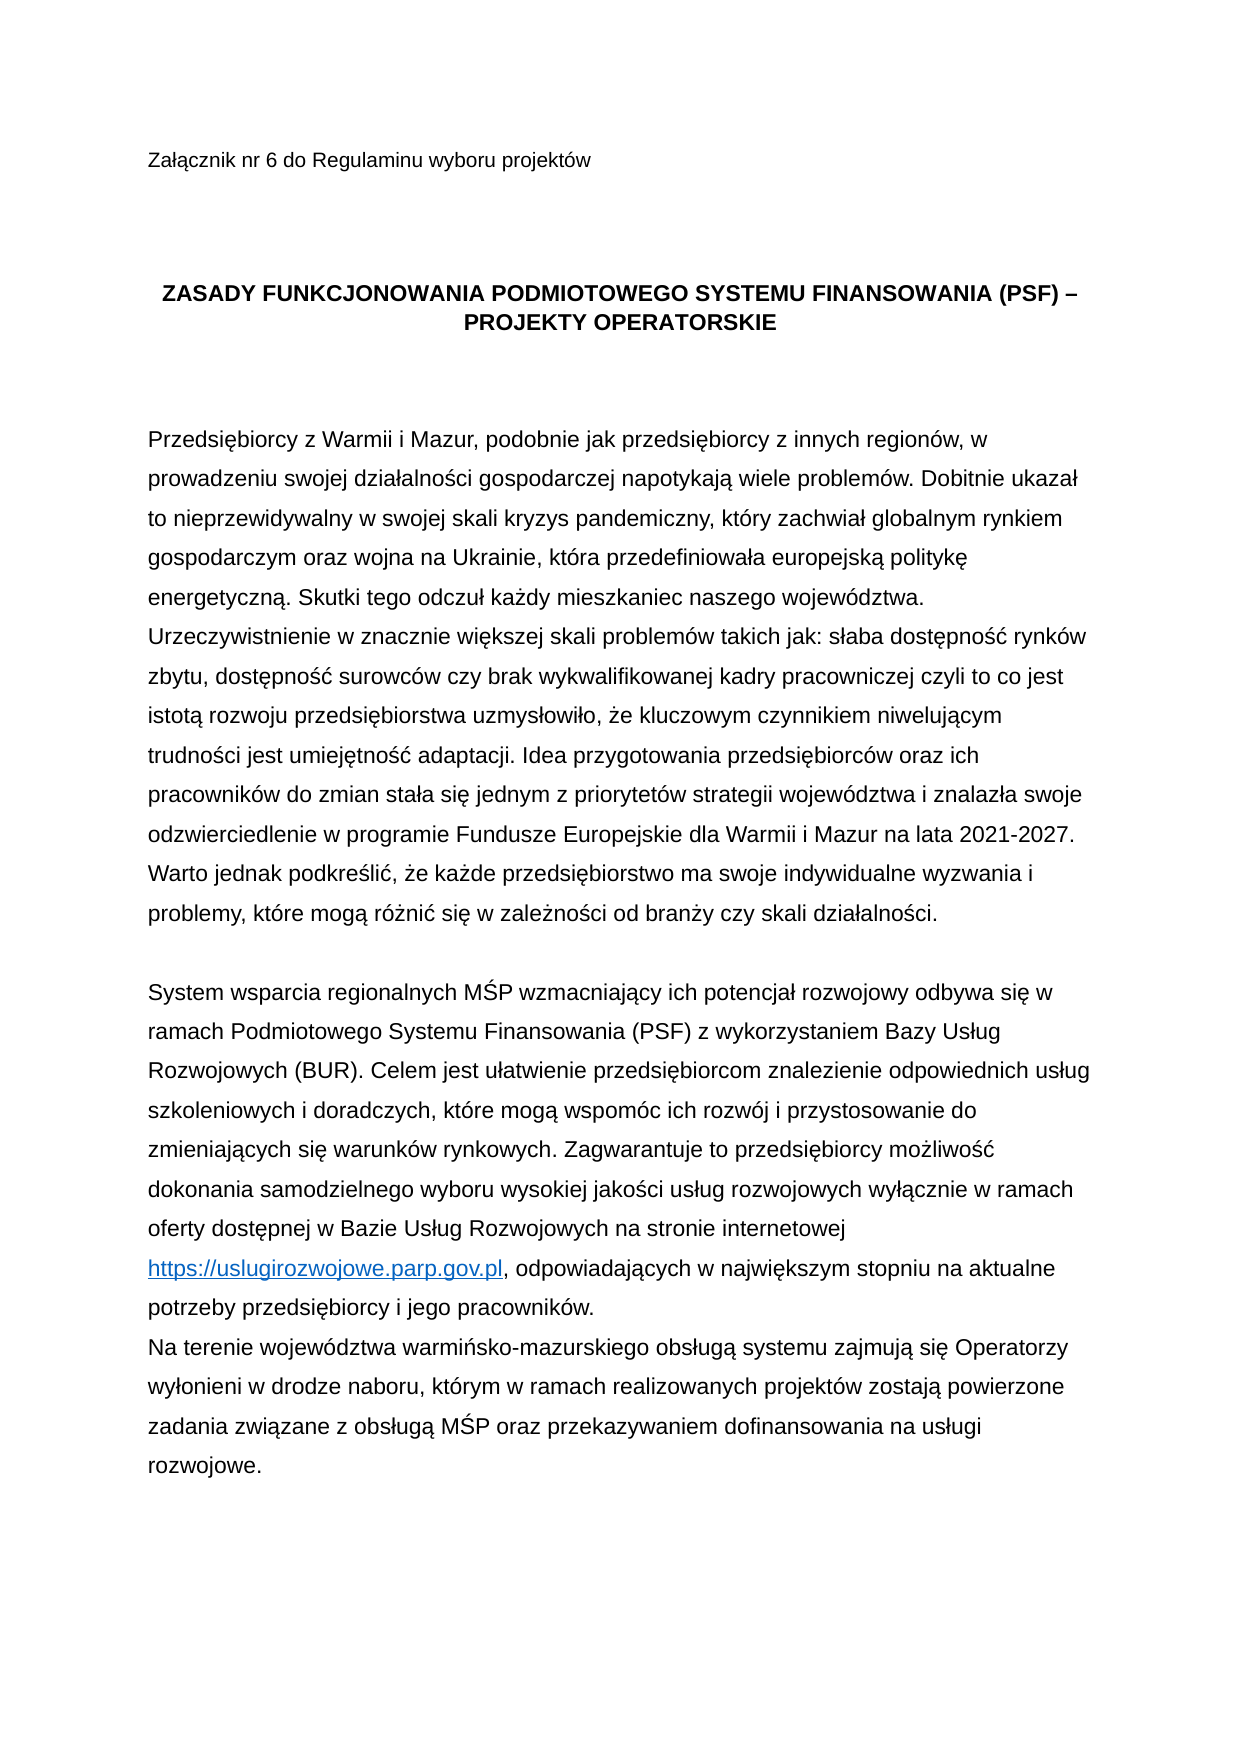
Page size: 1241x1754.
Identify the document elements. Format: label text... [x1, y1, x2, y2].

text Na terenie województwa warmińsko-mazurskiego obsługą systemu zajmują się Operatorzy wyłonieni w drodze naboru, którym w ramach realizowanych projektów zostają powierzone zadania związane z obsługą MŚP oraz przekazywaniem dofinansowania na usługi rozwojowe. [148, 1334, 1093, 1478]
text ZASADY FUNKCJONOWANIA PODMIOTOWEGO SYSTEMU FINANSOWANIA (PSF) – PROJEKTY OPERATORSKIE [148, 280, 1093, 335]
text System wsparcia regionalnych MŚP wzmacniający ich potencjał rozwojowy odbywa się w ramach Podmiotowego Systemu Finansowania (PSF) z wykorzystaniem Bazy Usług Rozwojowych (BUR). Celem jest ułatwienie przedsiębiorcom znalezienie odpowiednich usług szkoleniowych i doradczych, które mogą wspomóc ich rozwój i przystosowanie do zmieniających się warunków rynkowych. Zagwarantuje to przedsiębiorcy możliwość dokonania samodzielnego wyboru wysokiej jakości usług rozwojowych wyłącznie w ramach oferty dostępnej w Bazie Usług Rozwojowych na stronie internetowej https://uslugirozwojowe.parp.gov.pl, odpowiadających w największym stopniu na aktualne potrzeby przedsiębiorcy i jego pracowników. [148, 978, 1093, 1321]
text Załącznik nr 6 do Regulaminu wyboru projektów [148, 148, 1093, 172]
text Przedsiębiorcy z Warmii i Mazur, podobnie jak przedsiębiorcy z innych regionów, w prowadzeniu swojej działalności gospodarczej napotykają wiele problemów. Dobitnie ukazał to nieprzewidywalny w swojej skali kryzys pandemiczny, który zachwiał globalnym rynkiem gospodarczym oraz wojna na Ukrainie, która przedefiniowała europejską politykę energetyczną. Skutki tego odczuł każdy mieszkaniec naszego województwa. Urzeczywistnienie w znacznie większej skali problemów takich jak: słaba dostępność rynków zbytu, dostępność surowców czy brak wykwalifikowanej kadry pracowniczej czyli to co jest istotą rozwoju przedsiębiorstwa uzmysłowiło, że kluczowym czynnikiem niwelującym trudności jest umiejętność adaptacji. Idea przygotowania przedsiębiorców oraz ich pracowników do zmian stała się jednym z priorytetów strategii województwa i znalazła swoje odzwierciedlenie w programie Fundusze Europejskie dla Warmii i Mazur na lata 2021-2027. Warto jednak podkreślić, że każde przedsiębiorstwo ma swoje indywidualne wyzwania i problemy, które mogą różnić się w zależności od branży czy skali działalności. [148, 426, 1093, 926]
